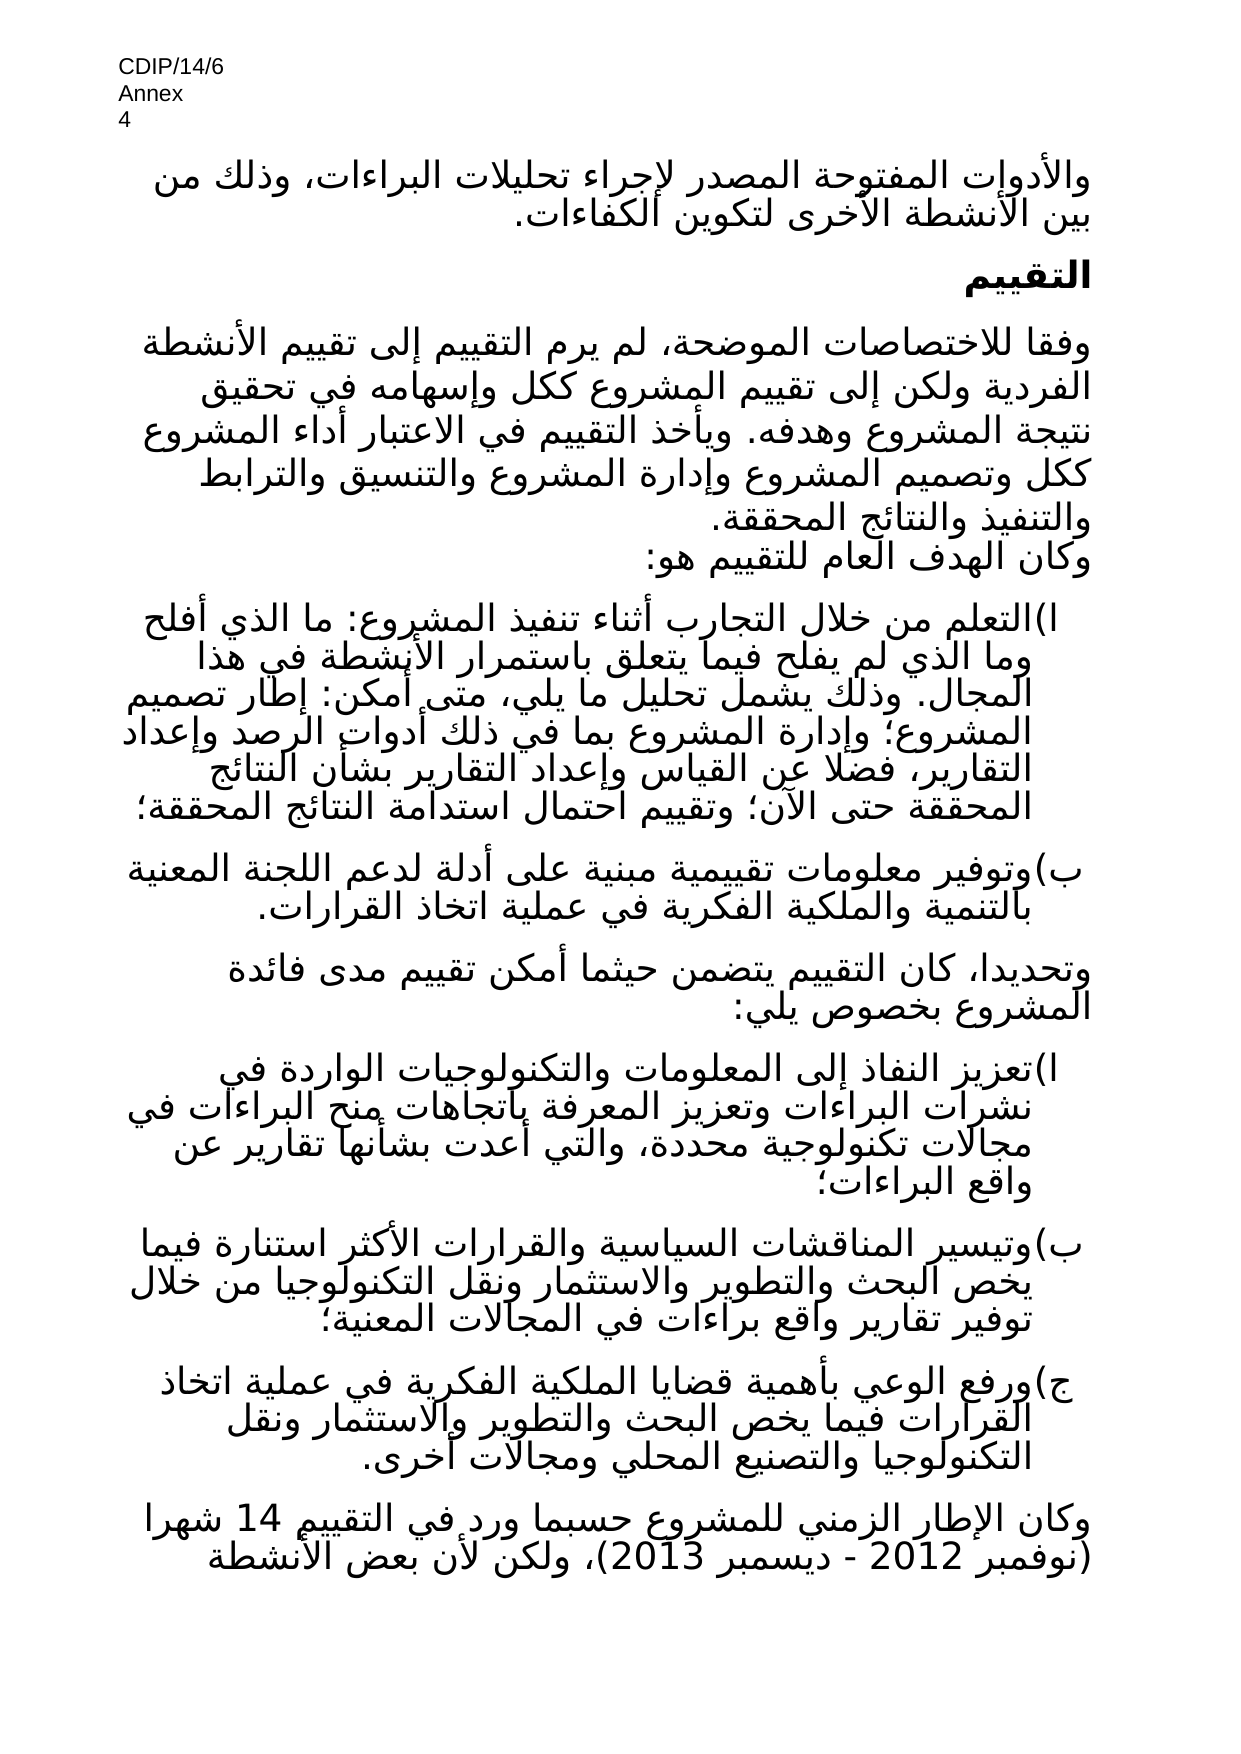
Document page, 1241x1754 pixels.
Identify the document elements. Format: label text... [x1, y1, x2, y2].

text وكان الهدف العام للتقييم هو: [118, 539, 1092, 577]
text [118, 158, 1092, 233]
list تعزيز النفاذ إلى المعلومات والتكنولوجيات الواردة في نشرات البراءات وتعزيز المعرفة باتجاهات منح البراءات في مجالات تكنولوجية محددة، والتي أعدت بشأنها تقارير عن واقع البراءات؛ [118, 1052, 1033, 1202]
text وفقا للاختصاصات الموضحة، لم يرم التقييم إلى تقييم الأنشطة الفردية ولكن إلى تقييم المشروع ككل وإسهامه في تحقيق نتيجة المشروع وهدفه. ويأخذ التقييم في الاعتبار أداء المشروع ككل وتصميم المشروع وإدارة المشروع والتنسيق والترابط والتنفيذ والنتائج المحققة. [118, 321, 1092, 539]
list التعلم من خلال التجارب أثناء تنفيذ المشروع: ما الذي أفلح وما الذي لم يفلح فيما يتعلق باستمرار الأنشطة في هذا المجال. وذلك يشمل تحليل ما يلي، متى أمكن: إطار تصميم المشروع؛ وإدارة المشروع بما في ذلك أدوات الرصد وإعداد التقارير، فضلا عن القياس وإعداد التقارير بشأن النتائج المحققة حتى الآن؛ وتقييم احتمال استدامة النتائج المحققة؛ [118, 602, 1033, 827]
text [118, 1502, 1092, 1577]
list وتيسير المناقشات السياسية والقرارات الأكثر استنارة فيما يخص البحث والتطوير والاستثمار ونقل التكنولوجيا من خلال توفير تقارير واقع براءات في المجالات المعنية؛ [118, 1227, 1033, 1339]
text التقييم [118, 258, 1092, 296]
text وتحديدا، كان التقييم يتضمن حيثما أمكن تقييم مدى فائدة المشروع بخصوص يلي: [118, 952, 1092, 1027]
list ورفع الوعي بأهمية قضايا الملكية الفكرية في عملية اتخاذ القرارات فيما يخص البحث والتطوير والاستثمار ونقل التكنولوجيا والتصنيع المحلي ومجالات أخرى. [118, 1364, 1033, 1477]
list وتوفير معلومات تقييمية مبنية على أدلة لدعم اللجنة المعنية بالتنمية والملكية الفكرية في عملية اتخاذ القرارات. [118, 852, 1033, 927]
